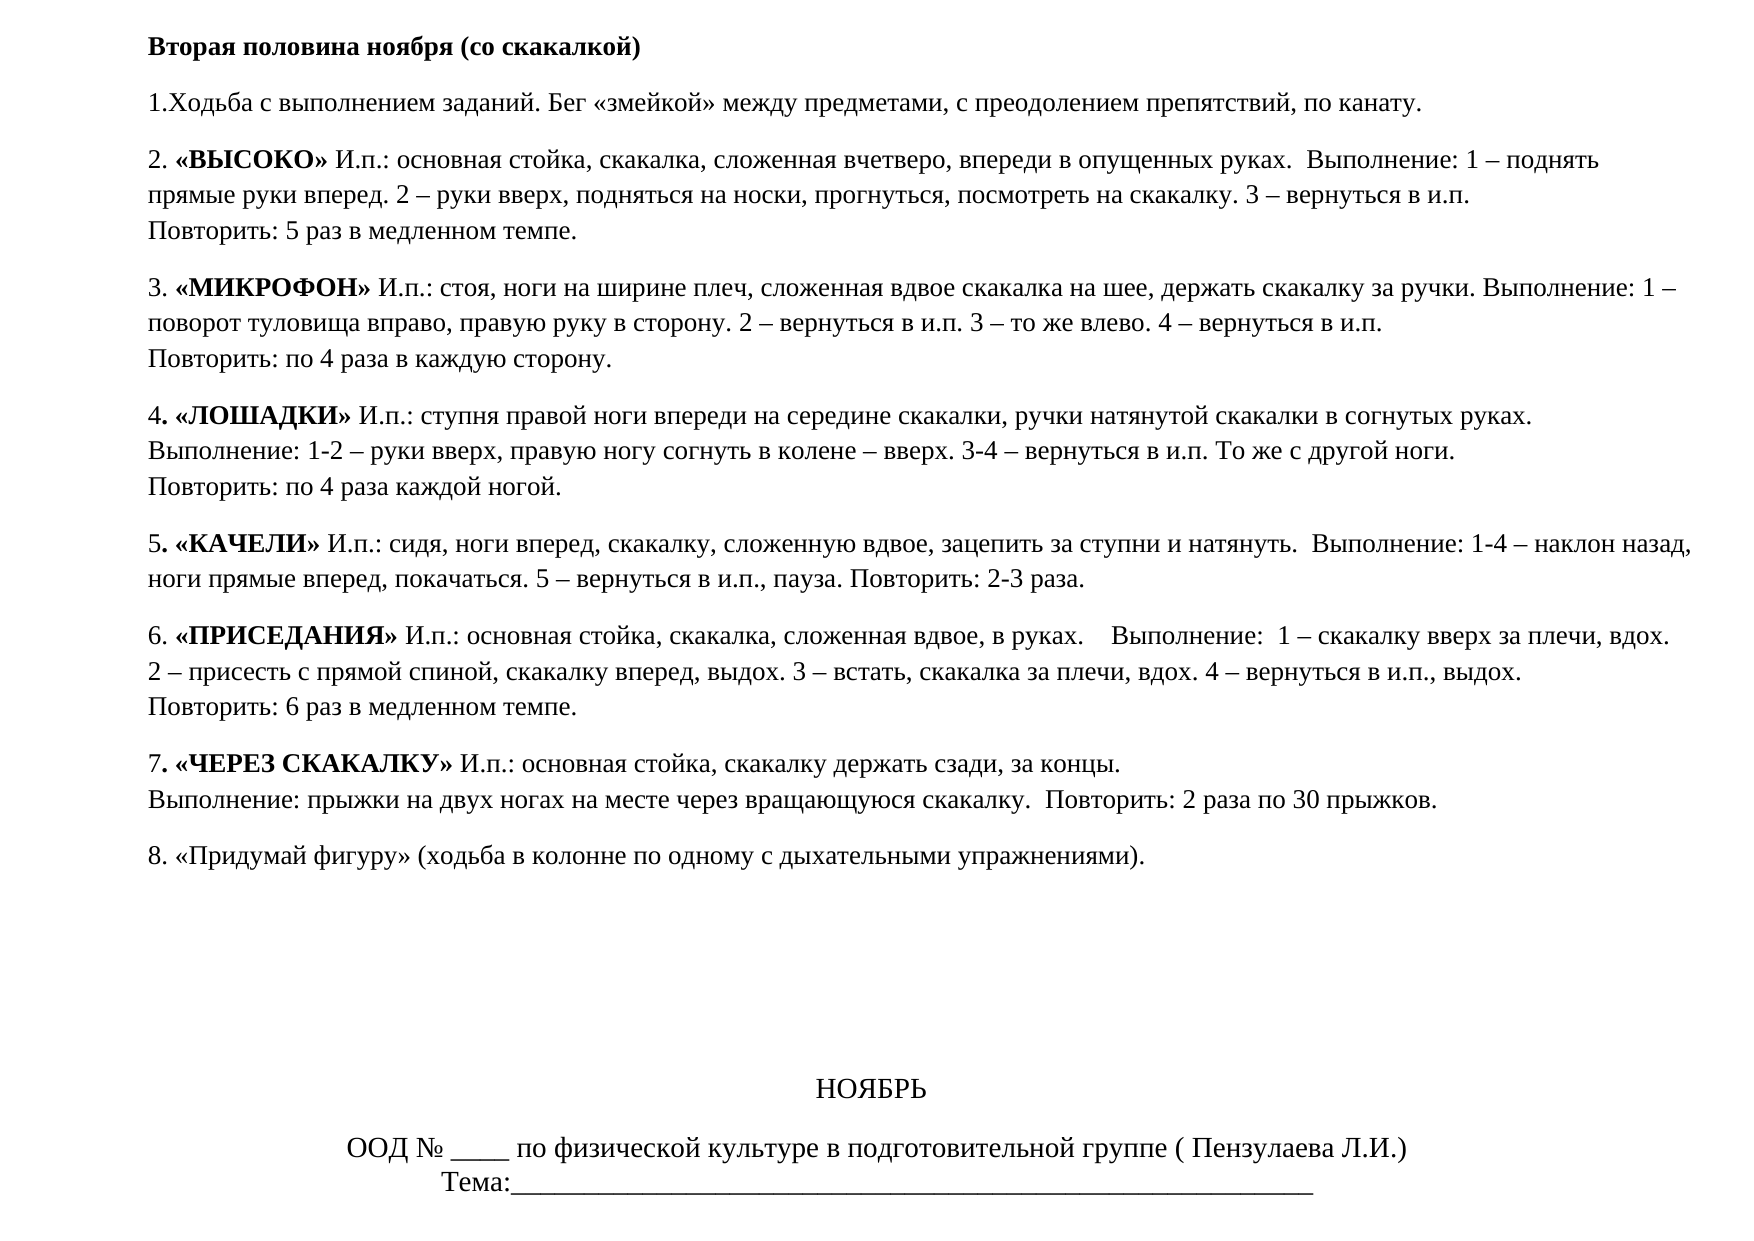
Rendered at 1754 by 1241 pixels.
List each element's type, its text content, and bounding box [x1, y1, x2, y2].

text 3. «МИКРОФОН» И.п.: стоя, ноги на ширине плеч, сложенная вдвое скакалка на шее, держать скакалку за ручки. Выполнение: 1 – поворот туловища вправо, правую руку в сторону. 2 – вернуться в и.п. 3 – то же влево. 4 – вернуться в и.п. Повторить: по 4 раза в каждую сторону. [148, 271, 1695, 373]
text Вторая половина ноября (со скакалкой) [148, 29, 1695, 61]
text 8. «Придумай фигуру» (ходьба в колонне по одному с дыхательными упражнениями). [148, 839, 1695, 871]
text НОЯБРЬ [59, 1071, 1695, 1105]
text 2. «ВЫСОКО» И.п.: основная стойка, скакалка, сложенная вчетверо, впереди в опущенных руках. Выполнение: 1 – поднять прямые руки вперед. 2 – руки вверх, подняться на носки, прогнуться, посмотреть на скакалку. 3 – вернуться в и.п. Повторить: 5 раз в медленном темпе. [148, 143, 1695, 245]
text 6. «ПРИСЕДАНИЯ» И.п.: основная стойка, скакалка, сложенная вдвое, в руках. Выполнение: 1 – скакалку вверх за плечи, вдох. 2 – присесть с прямой спиной, скакалку вперед, выдох. 3 – встать, скакалка за плечи, вдох. 4 – вернуться в и.п., выдох. Повторить: 6 раз в медленном темпе. [148, 619, 1695, 722]
text 4. «ЛОШАДКИ» И.п.: ступня правой ноги впереди на середине скакалки, ручки натянутой скакалки в согнутых руках. Выполнение: 1-2 – руки вверх, правую ногу согнуть в колене – вверх. 3-4 – вернуться в и.п. То же с другой ноги. Повторить: по 4 раза каждой ногой. [148, 399, 1695, 501]
text ООД № ____ по физической культуре в подготовительной группе ( Пензулаева Л.И.) [59, 1131, 1695, 1164]
text Тема:_______________________________________________________ [59, 1164, 1695, 1198]
text 7. «ЧЕРЕЗ СКАКАЛКУ» И.п.: основная стойка, скакалку держать сзади, за концы. Выполнение: прыжки на двух ногах на месте через вращающуюся скакалку. Повторить: 2 раза по 30 прыжков. [148, 747, 1695, 814]
text 1.Ходьба с выполнением заданий. Бег «змейкой» между предметами, с преодолением препятствий, по канату. [148, 86, 1695, 117]
text 5. «КАЧЕЛИ» И.п.: сидя, ноги вперед, скакалку, сложенную вдвое, зацепить за ступни и натянуть. Выполнение: 1-4 – наклон назад, ноги прямые вперед, покачаться. 5 – вернуться в и.п., пауза. Повторить: 2-3 раза. [148, 527, 1695, 594]
